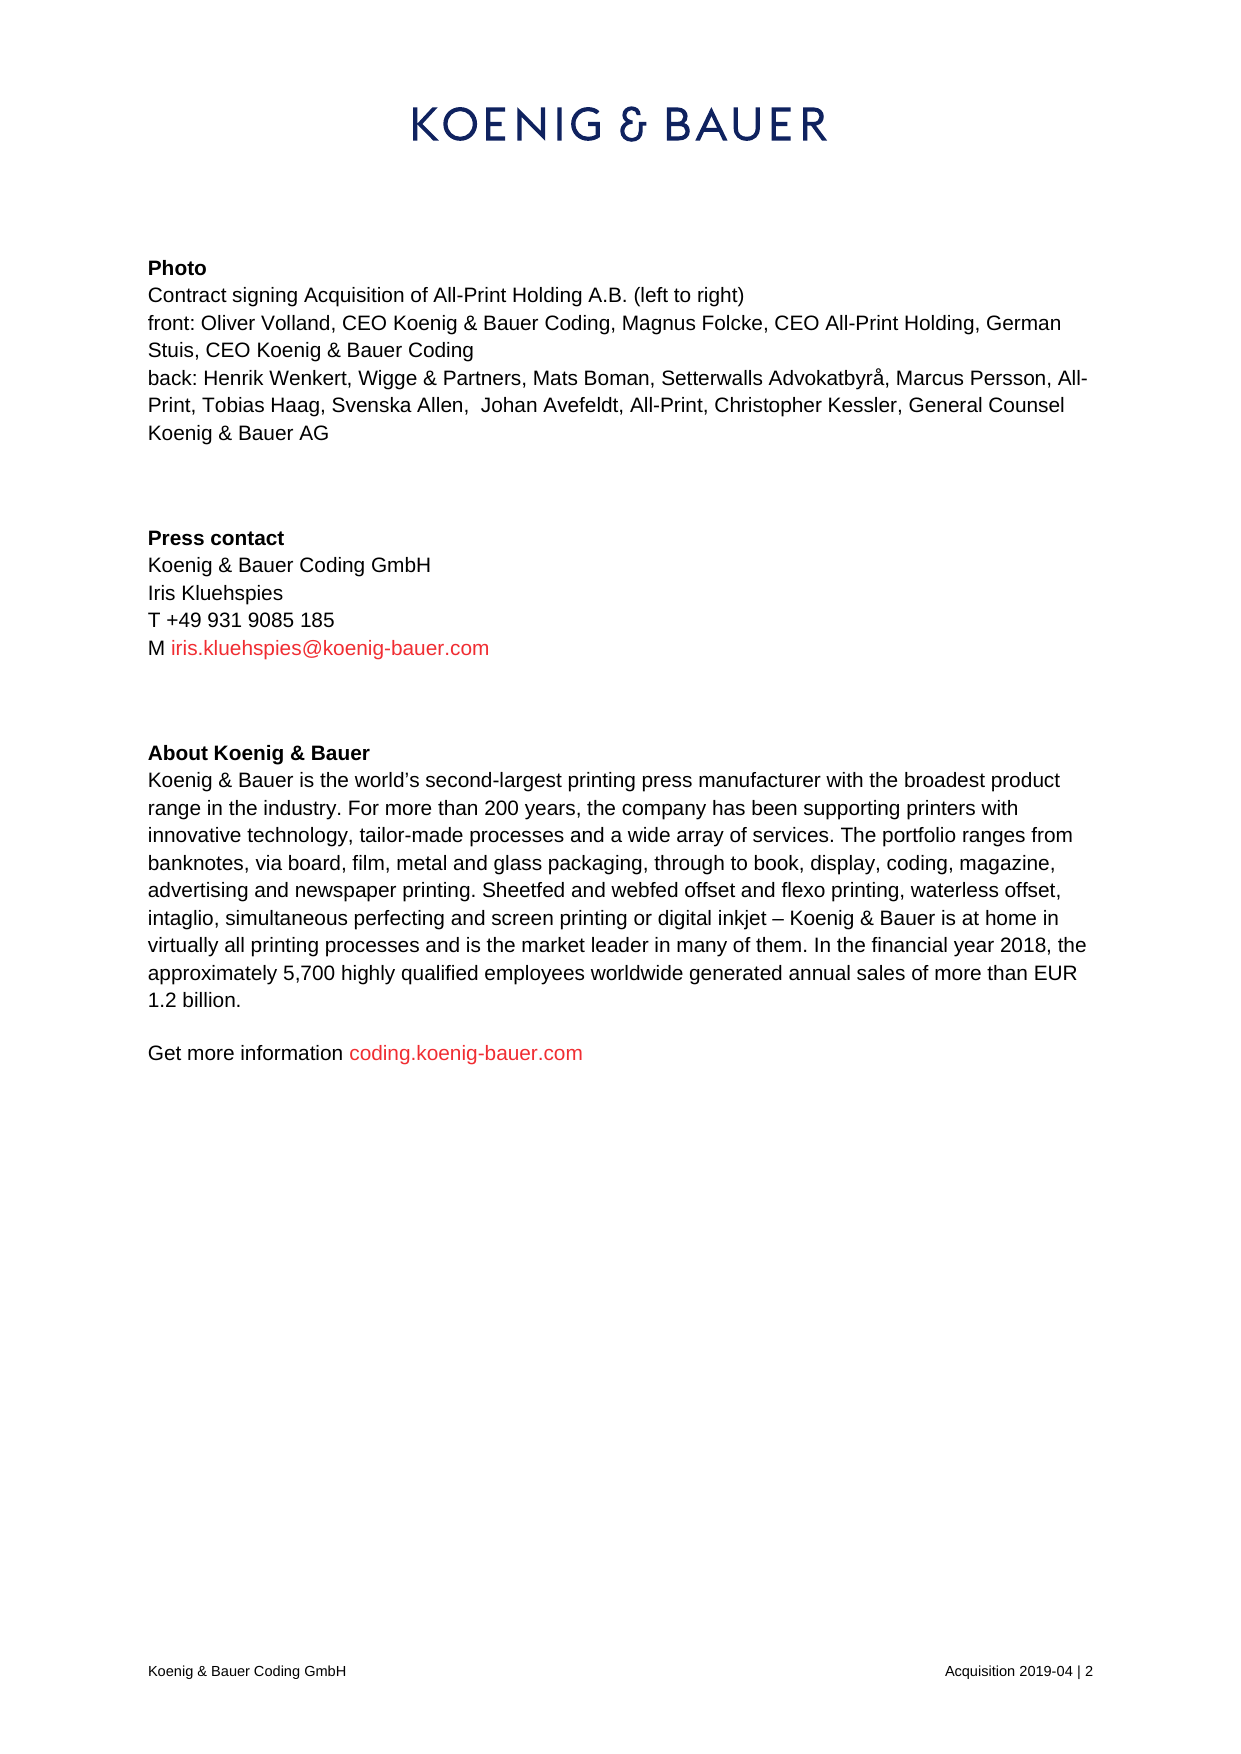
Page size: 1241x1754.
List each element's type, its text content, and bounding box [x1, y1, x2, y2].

subtitle About Koenig & Bauer [148, 741, 1092, 764]
text Koenig & Bauer is the world’s second-largest printing press manufacturer with the broadest product range in the industry. For more than 200 years, the company has been supporting printers with innovative technology, tailor-made processes and a wide array of services. The portfolio ranges from banknotes, via board, film, metal and glass packaging, through to book, display, coding, magazine, advertising and newspaper printing. Sheetfed and webfed offset and flexo printing, waterless offset, intaglio, simultaneous perfecting and screen printing or digital inkjet – Koenig & Bauer is at home in virtually all printing processes and is the market leader in many of them. In the financial year 2018, the approximately 5,700 highly qualified employees worldwide generated annual sales of more than EUR 1.2 billion. [148, 768, 1092, 1012]
text Contract signing Acquisition of All-Print Holding A.B. (left to right) front: Oliver Volland, CEO Koenig & Bauer Coding, Magnus Folcke, CEO All-Print Holding, German Stuis, CEO Koenig & Bauer Coding back: Henrik Wenkert, Wigge & Partners, Mats Boman, Setterwalls Advokatbyrå, Marcus Persson, All-Print, Tobias Haag, Svenska Allen, Johan Avefeldt, All-Print, Christopher Kessler, General Counsel Koenig & Bauer AG [148, 283, 1092, 444]
text Press contact Koenig & Bauer Coding GmbH Iris Kluehspies T +49 931 9085 185 M iris.kluehspies@koenig-bauer.com [148, 526, 1092, 659]
subtitle Photo [148, 256, 1092, 279]
text Get more information coding.koenig-bauer.com [148, 1041, 1092, 1064]
